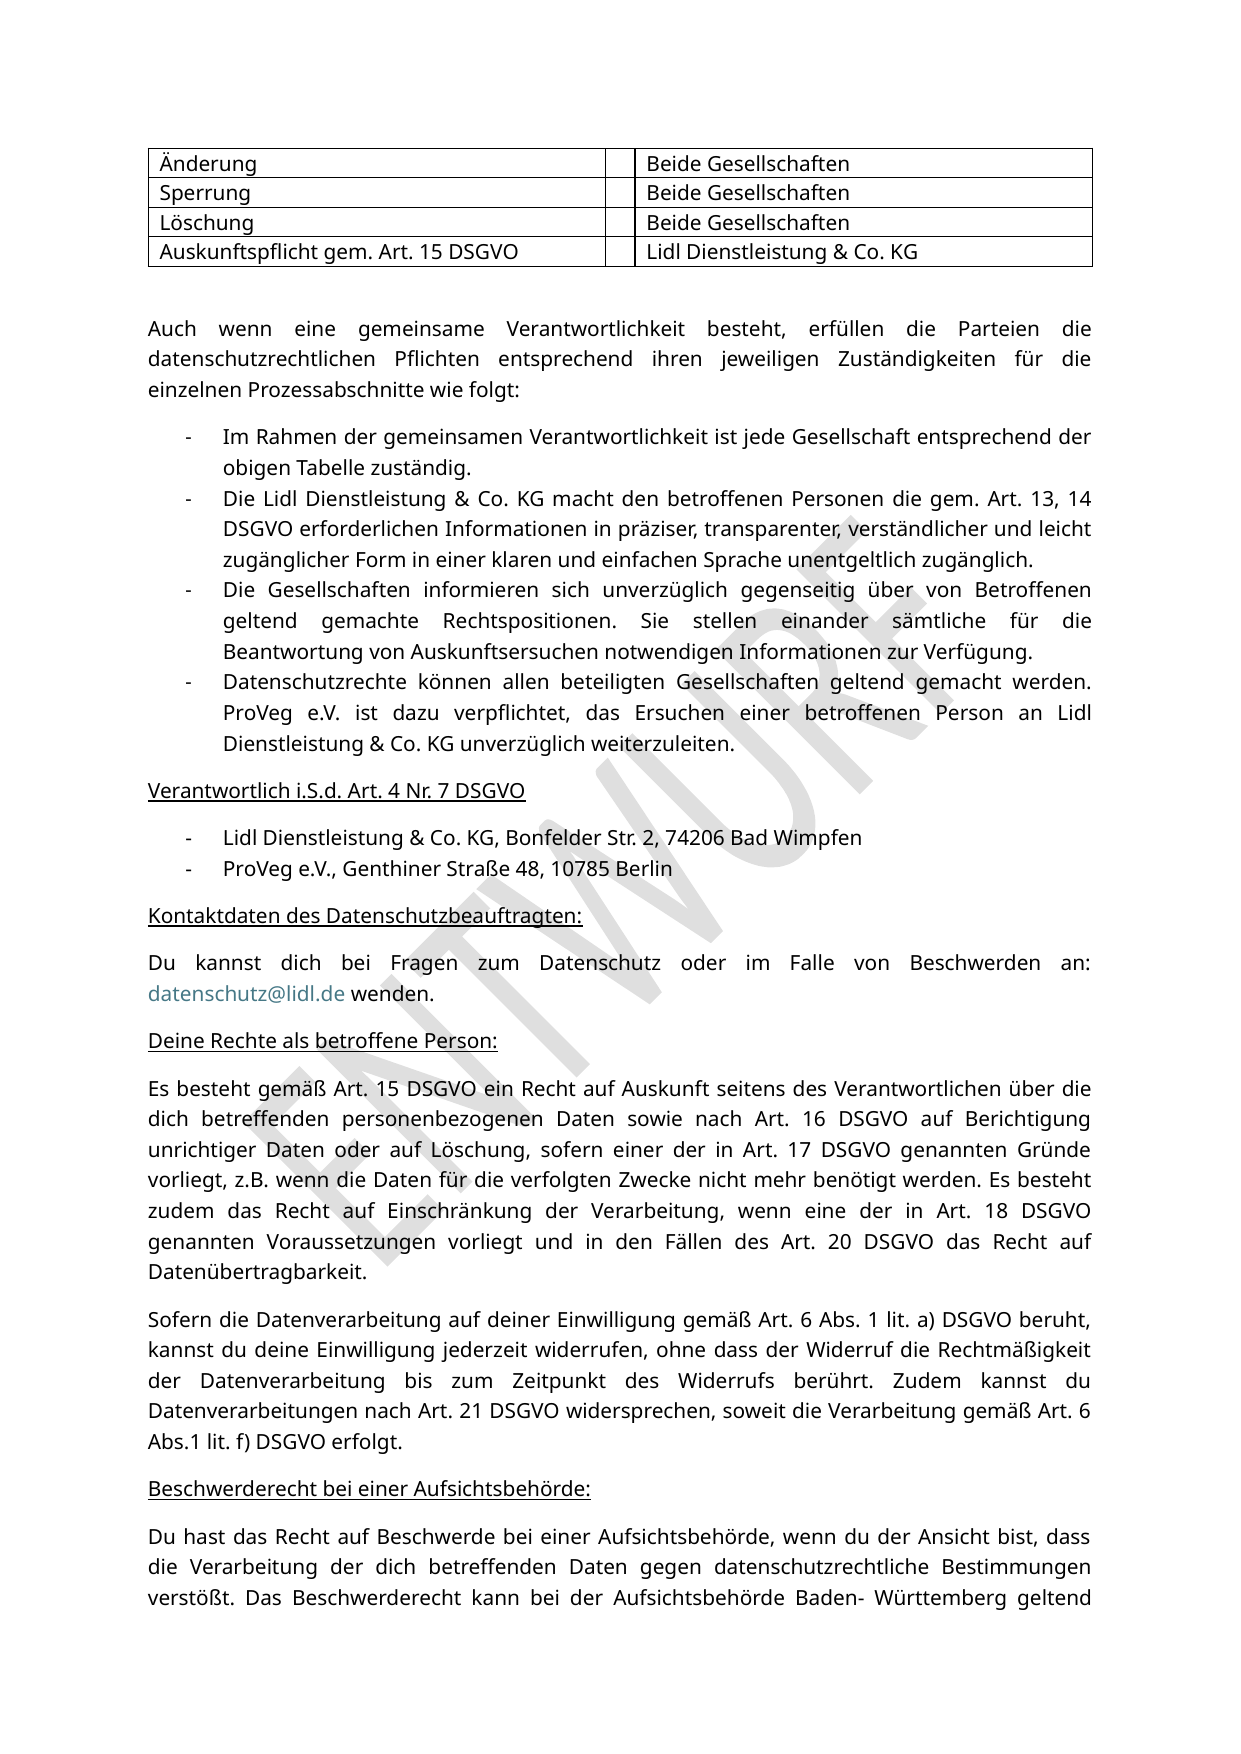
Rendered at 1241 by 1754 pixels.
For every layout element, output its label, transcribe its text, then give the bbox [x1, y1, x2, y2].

table_cell Beide Gesellschaften [636, 178, 1092, 207]
list Datenschutzrechte können allen beteiligten Gesellschaften geltend gemacht werden. ProVeg e.V. ist dazu verpflichtet, das Ersuchen einer betroffenen Person an Lidl Dienstleistung & Co. KG unverzüglich weiterzuleiten. [185, 667, 1093, 757]
table_cell Änderung [149, 149, 605, 177]
table_cell Auskunftspflicht gem. Art. 15 DSGVO [149, 237, 605, 266]
list Die Lidl Dienstleistung & Co. KG macht den betroffenen Personen die gem. Art. 13, 14 DSGVO erforderlichen Informationen in präziser, transparenter, verständlicher und leicht zugänglicher Form in einer klaren und einfachen Sprache unentgeltlich zugänglich. [185, 484, 1093, 573]
table_cell [606, 149, 634, 177]
list Lidl Dienstleistung & Co. KG, Bonfelder Str. 2, 74206 Bad Wimpfen [185, 823, 1093, 852]
table_cell Beide Gesellschaften [636, 208, 1092, 236]
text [148, 1522, 1093, 1611]
text Sofern die Datenverarbeitung auf deiner Einwilligung gemäß Art. 6 Abs. 1 lit. a) DSGVO beruht, kannst du deine Einwilligung jederzeit widerrufen, ohne dass der Widerruf die Rechtmäßigkeit der Datenverarbeitung bis zum Zeitpunkt des Widerrufs berührt. Zudem kannst du Datenverarbeitungen nach Art. 21 DSGVO widersprechen, soweit die Verarbeitung gemäß Art. 6 Abs.1 lit. f) DSGVO erfolgt. [148, 1305, 1093, 1456]
table_cell Sperrung [149, 178, 605, 207]
table_cell [606, 237, 634, 266]
table_cell [606, 208, 634, 236]
table_cell Löschung [149, 208, 605, 236]
text Du kannst dich bei Fragen zum Datenschutz oder im Falle von Beschwerden an: datenschutz@lidl.de wenden. [148, 948, 1093, 1007]
table_cell Lidl Dienstleistung & Co. KG [636, 237, 1092, 266]
table_cell [606, 178, 634, 207]
list Im Rahmen der gemeinsamen Verantwortlichkeit ist jede Gesellschaft entsprechend der obigen Tabelle zuständig. [185, 422, 1093, 481]
text Verantwortlich i.S.d. Art. 4 Nr. 7 DSGVO [148, 776, 1093, 804]
list Die Gesellschaften informieren sich unverzüglich gegenseitig über von Betroffenen geltend gemachte Rechtspositionen. Sie stellen einander sämtliche für die Beantwortung von Auskunftsersuchen notwendigen Informationen zur Verfügung. [185, 576, 1093, 665]
text Beschwerderecht bei einer Aufsichtsbehörde: [148, 1474, 1093, 1503]
text Es besteht gemäß Art. 15 DSGVO ein Recht auf Auskunft seitens des Verantwortlichen über die dich betreffenden personenbezogenen Daten sowie nach Art. 16 DSGVO auf Berichtigung unrichtiger Daten oder auf Löschung, sofern einer der in Art. 17 DSGVO genannten Gründe vorliegt, z.B. wenn die Daten für die verfolgten Zwecke nicht mehr benötigt werden. Es besteht zudem das Recht auf Einschränkung der Verarbeitung, wenn eine der in Art. 18 DSGVO genannten Voraussetzungen vorliegt und in den Fällen des Art. 20 DSGVO das Recht auf Datenübertragbarkeit. [148, 1074, 1093, 1286]
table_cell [636, 149, 1092, 177]
list ProVeg e.V., Genthiner Straße 48, 10785 Berlin [185, 854, 1093, 882]
text Kontaktdaten des Datenschutzbeauftragten: [148, 901, 1093, 929]
text Auch wenn eine gemeinsame Verantwortlichkeit besteht, erfüllen die Parteien die datenschutzrechtlichen Pflichten entsprechend ihren jeweiligen Zuständigkeiten für die einzelnen Prozessabschnitte wie folgt: [148, 314, 1093, 403]
text Deine Rechte als betroffene Person: [148, 1026, 1093, 1055]
